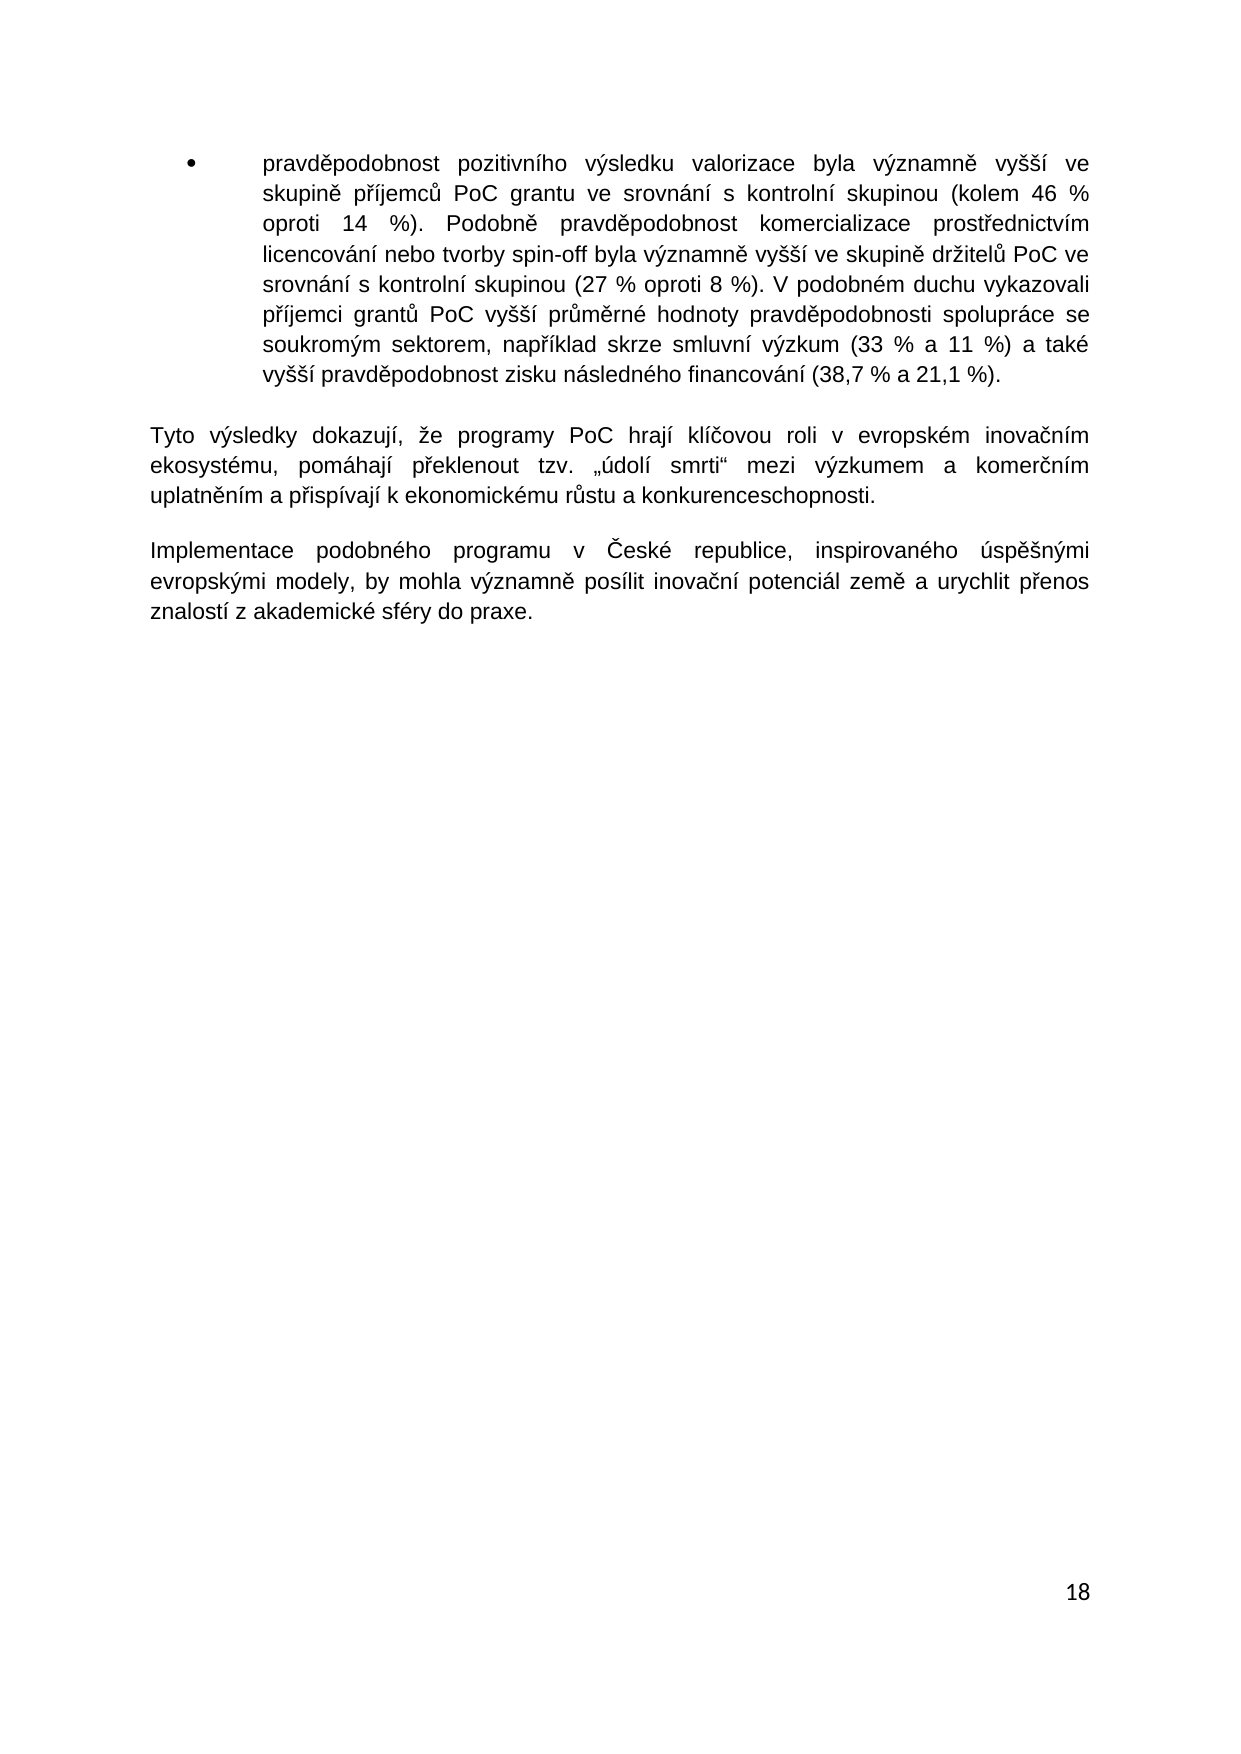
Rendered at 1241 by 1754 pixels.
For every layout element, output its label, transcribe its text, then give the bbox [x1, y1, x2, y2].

text Implementace podobného programu v České republice, inspirovaného úspěšnými evropskými modely, by mohla významně posílit inovační potenciál země a urychlit přenos znalostí z akademické sféry do praxe. [150, 537, 1090, 624]
list pravděpodobnost pozitivního výsledku valorizace byla významně vyšší ve skupině příjemců PoC grantu ve srovnání s kontrolní skupinou (kolem 46 % oproti 14 %). Podobně pravděpodobnost komercializace prostřednictvím licencování nebo tvorby spin-off byla významně vyšší ve skupině držitelů PoC ve srovnání s kontrolní skupinou (27 % oproti 8 %). V podobném duchu vykazovali příjemci grantů PoC vyšší průměrné hodnoty pravděpodobnosti spolupráce se soukromým sektorem, například skrze smluvní výzkum (33 % a 11 %) a také vyšší pravděpodobnost zisku následného financování (38,7 % a 21,1 %). [187, 150, 1090, 388]
list Tyto výsledky dokazují, že programy PoC hrají klíčovou roli v evropském inovačním ekosystému, pomáhají překlenout tzv. „údolí smrti“ mezi výzkumem a komerčním uplatněním a přispívají k ekonomickému růstu a konkurenceschopnosti. [150, 422, 1090, 509]
